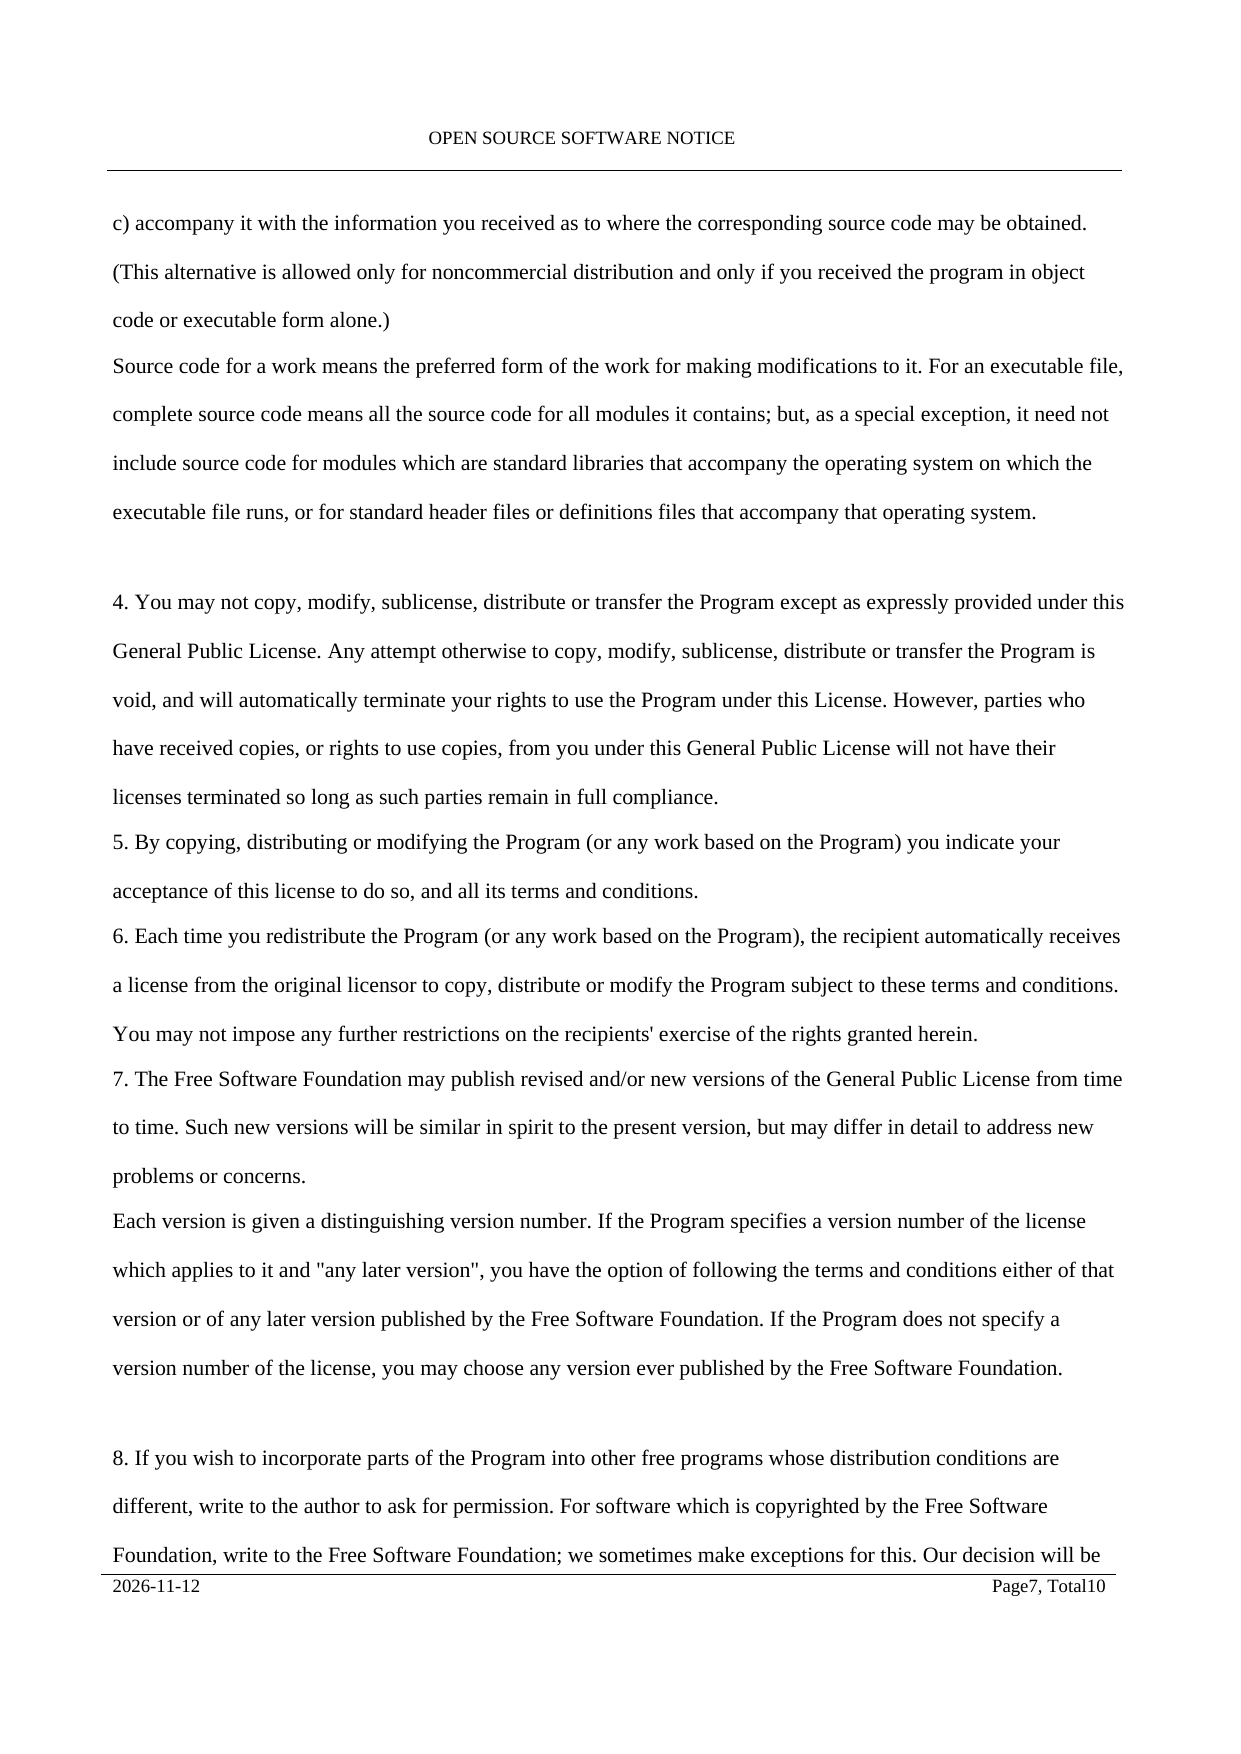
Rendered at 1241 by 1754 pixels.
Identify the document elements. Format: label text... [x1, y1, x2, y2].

text 5. By copying, distributing or modifying the Program (or any work based on the Program) you indicate your acceptance of this license to do so, and all its terms and conditions. [112, 826, 1128, 907]
text Source code for a work means the preferred form of the work for making modifications to it. For an executable file, complete source code means all the source code for all modules it contains; but, as a special exception, it need not include source code for modules which are standard libraries that accompany the operating system on which the executable file runs, or for standard header files or definitions files that accompany that operating system. [112, 349, 1128, 528]
text 6. Each time you redistribute the Program (or any work based on the Program), the recipient automatically receives a license from the original licensor to copy, distribute or modify the Program subject to these terms and conditions. You may not impose any further restrictions on the recipients' exercise of the rights granted herein. [112, 919, 1128, 1049]
text 4. You may not copy, modify, sublicense, distribute or transfer the Program except as expressly provided under this General Public License. Any attempt otherwise to copy, modify, sublicense, distribute or transfer the Program is void, and will automatically terminate your rights to use the Program under this License. However, parties who have received copies, or rights to use copies, from you under this General Public License will not have their licenses terminated so long as such parties remain in full compliance. [112, 585, 1128, 813]
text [112, 1441, 1128, 1571]
text 7. The Free Software Foundation may publish revised and/or new versions of the General Public License from time to time. Such new versions will be similar in spirit to the present version, but may differ in detail to address new problems or concerns. [112, 1062, 1128, 1192]
text Each version is given a distinguishing version number. If the Program specifies a version number of the license which applies to it and "any later version", you have the option of following the terms and conditions either of that version or of any later version published by the Free Software Foundation. If the Program does not specify a version number of the license, you may choose any version ever published by the Free Software Foundation. [112, 1204, 1128, 1383]
text c) accompany it with the information you received as to where the corresponding source code may be obtained. (This alternative is allowed only for noncommercial distribution and only if you received the program in object code or executable form alone.) [112, 206, 1128, 336]
